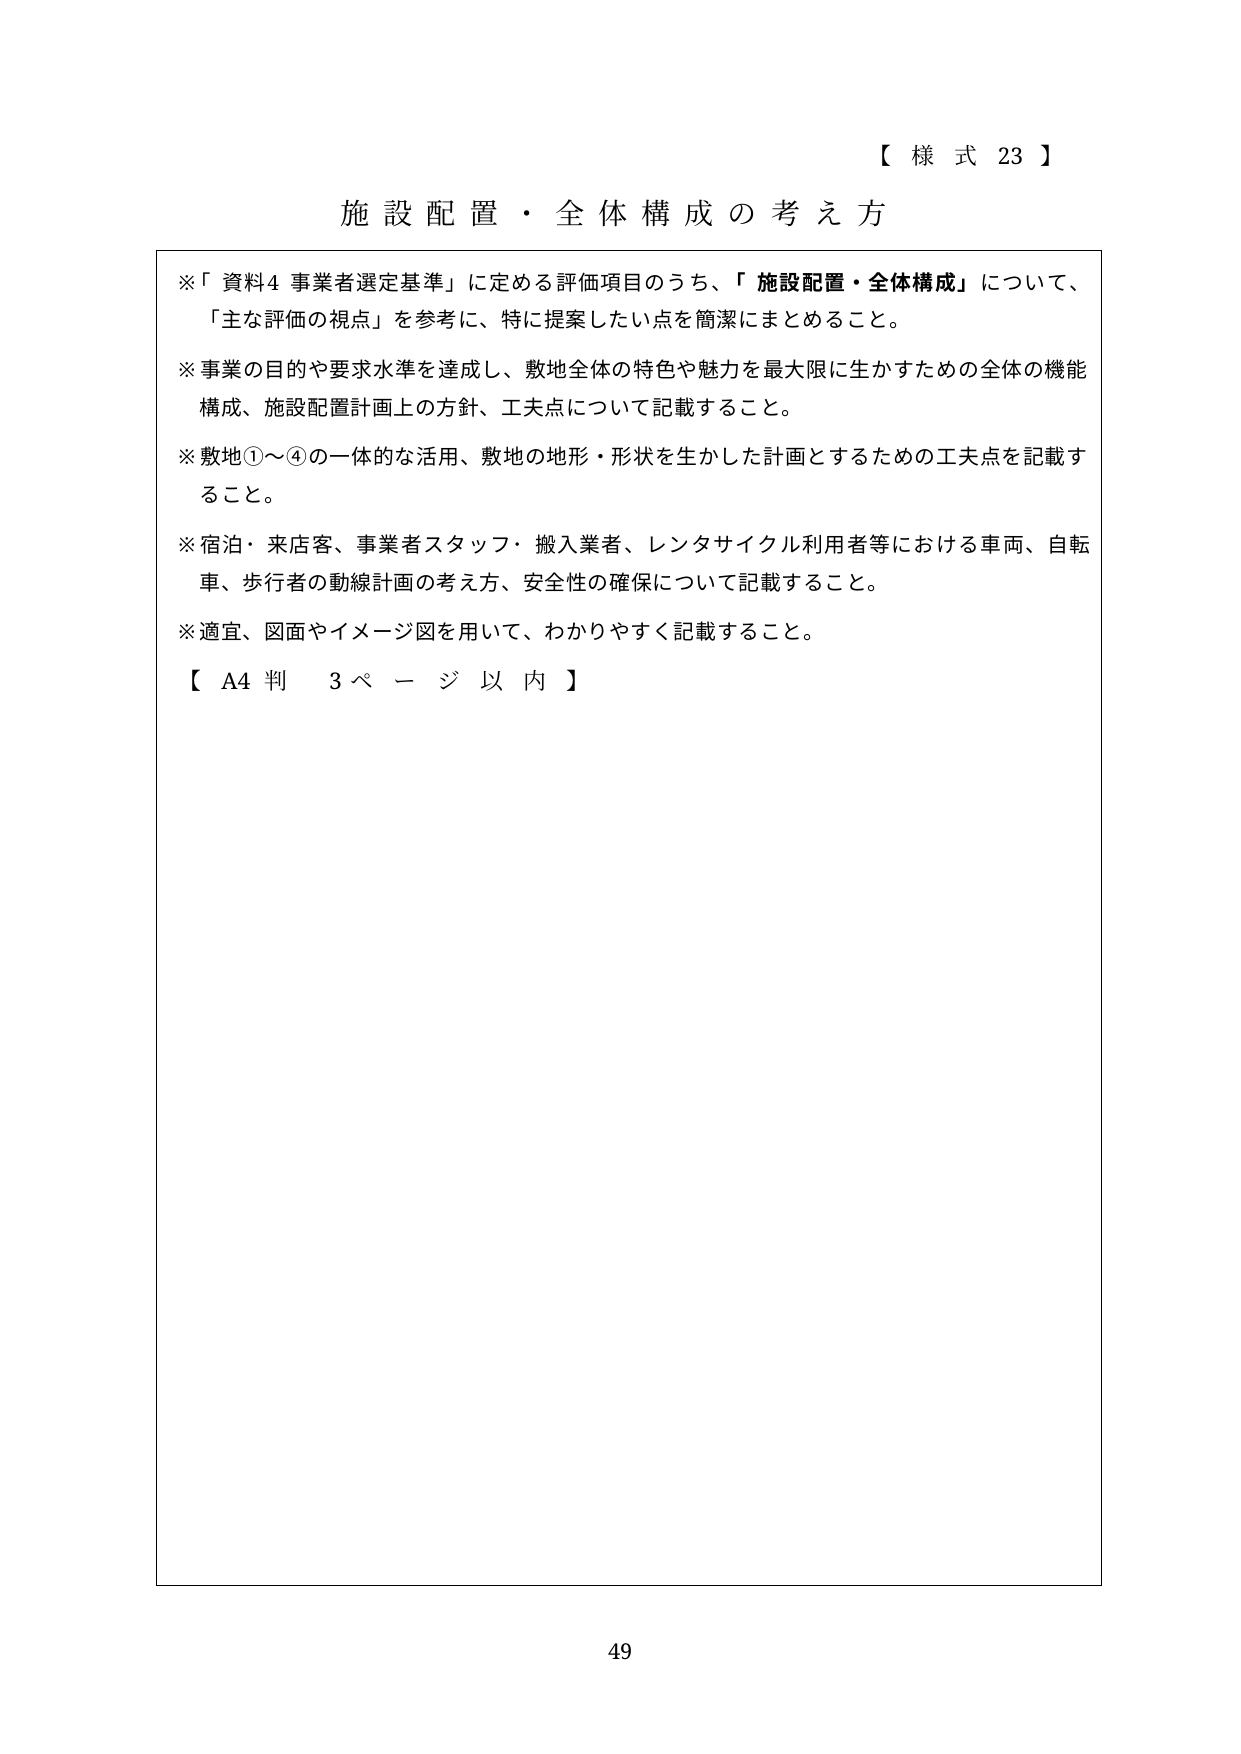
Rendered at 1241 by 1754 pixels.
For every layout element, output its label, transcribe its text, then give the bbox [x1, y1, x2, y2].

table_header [157, 251, 1101, 1585]
text 施設配置・全体構成の考え方 [156, 173, 1084, 249]
text 【様式23】 [156, 135, 1084, 173]
